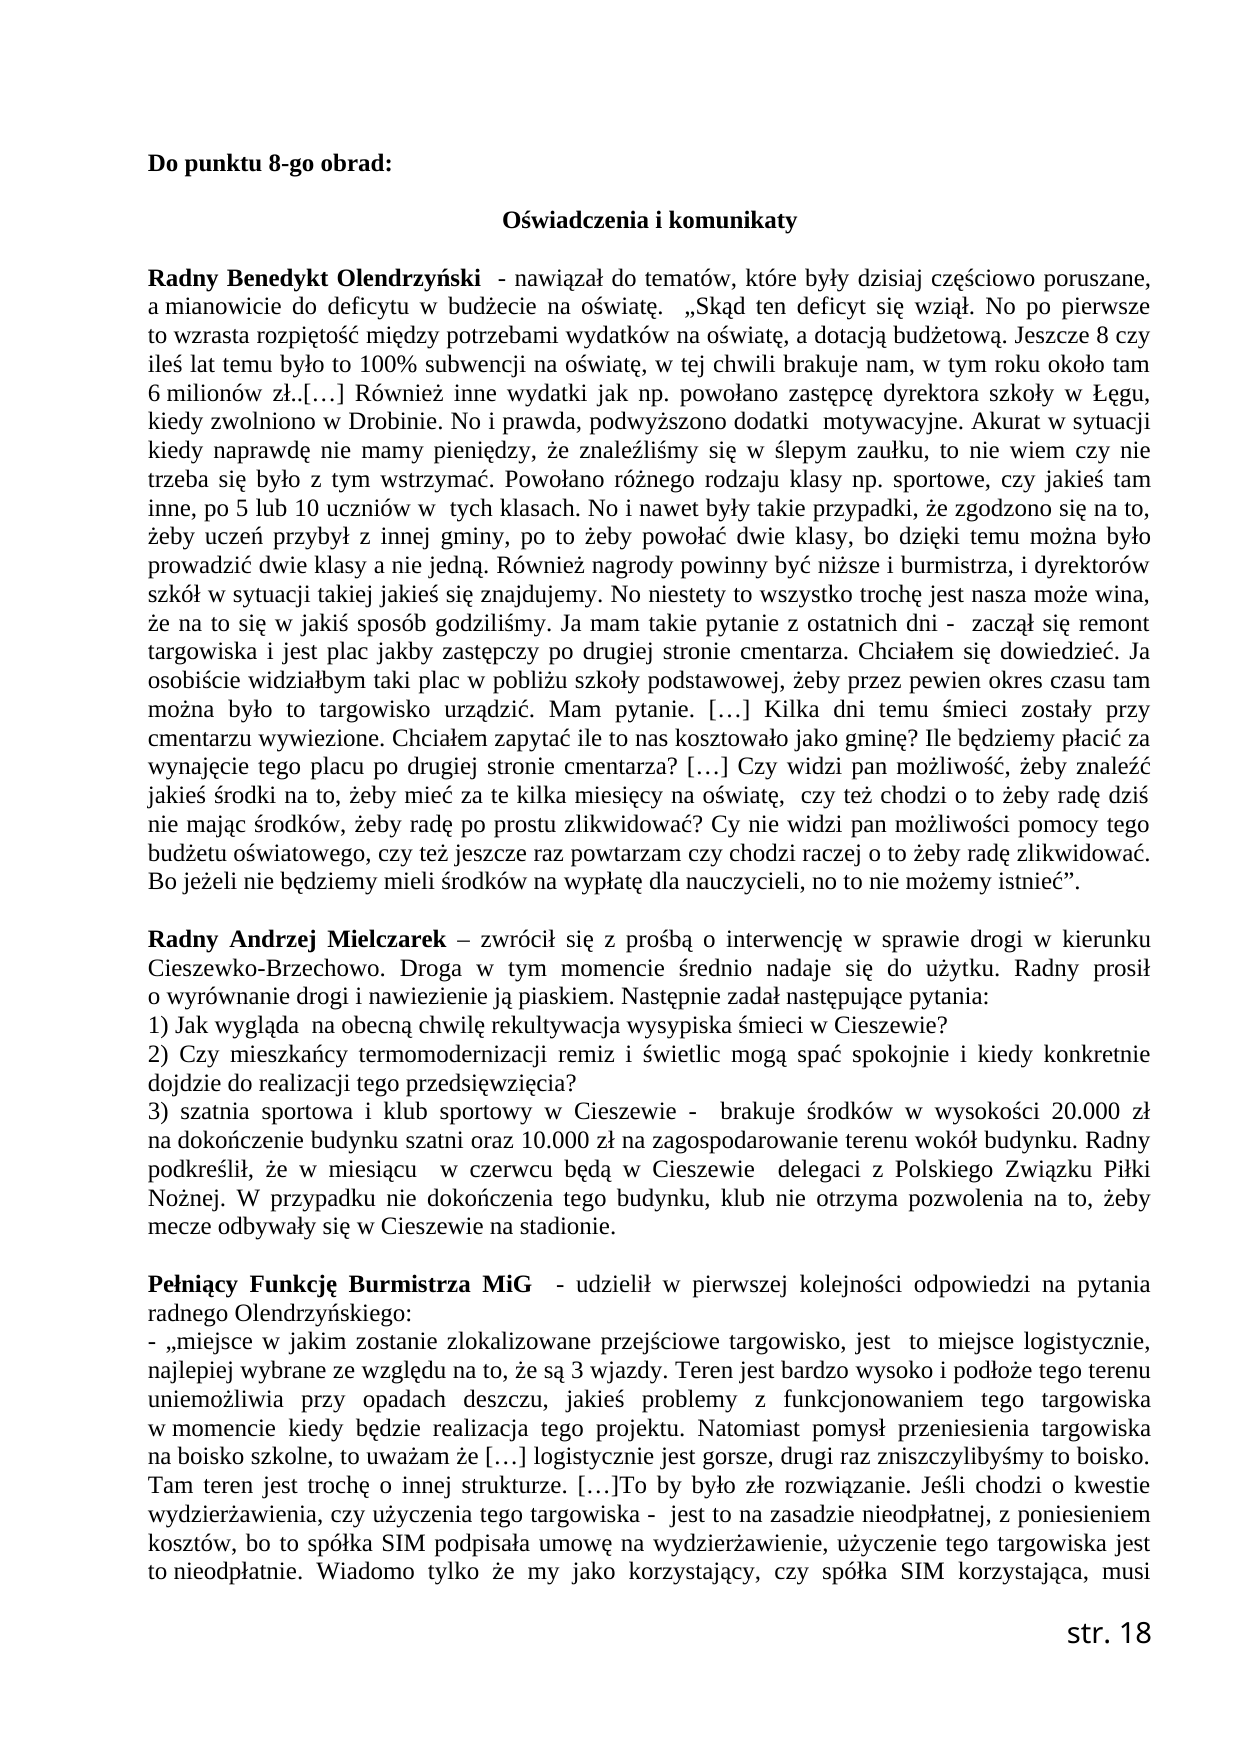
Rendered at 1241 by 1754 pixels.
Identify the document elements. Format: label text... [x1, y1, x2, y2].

text 3) szatnia sportowa i klub sportowy w Cieszewie - brakuje środków w wysokości 20.000 zł na dokończenie budynku szatni oraz 10.000 zł na zagospodarowanie terenu wokół budynku. Radny podkreślił, że w miesiącu w czerwcu będą w Cieszewie delegaci z Polskiego Związku Piłki Nożnej. W przypadku nie dokończenia tego budynku, klub nie otrzyma pozwolenia na to, żeby mecze odbywały się w Cieszewie na stadionie. [148, 1096, 1152, 1240]
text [148, 1326, 1152, 1585]
text 1) Jak wygląda na obecną chwilę rekultywacja wysypiska śmieci w Cieszewie? [148, 1010, 1152, 1039]
text Pełniący Funkcję Burmistrza MiG - udzielił w pierwszej kolejności odpowiedzi na pytania radnego Olendrzyńskiego: [148, 1269, 1152, 1326]
text Oświadczenia i komunikaty [148, 205, 1152, 234]
text Do punktu 8-go obrad: [148, 148, 1152, 176]
text 2) Czy mieszkańcy termomodernizacji remiz i świetlic mogą spać spokojnie i kiedy konkretnie dojdzie do realizacji tego przedsięwzięcia? [148, 1039, 1152, 1096]
text Radny Andrzej Mielczarek – zwrócił się z prośbą o interwencję w sprawie drogi w kierunku Cieszewko-Brzechowo. Droga w tym momencie średnio nadaje się do użytku. Radny prosił o wyrównanie drogi i nawiezienie ją piaskiem. Następnie zadał następujące pytania: [148, 924, 1152, 1010]
text Radny Benedykt Olendrzyński - nawiązał do tematów, które były dzisiaj częściowo poruszane, a mianowicie do deficytu w budżecie na oświatę. „Skąd ten deficyt się wziął. No po pierwsze to wzrasta rozpiętość między potrzebami wydatków na oświatę, a dotacją budżetową. Jeszcze 8 czy ileś lat temu było to 100% subwencji na oświatę, w tej chwili brakuje nam, w tym roku około tam 6 milionów zł..[…] Również inne wydatki jak np. powołano zastępcę dyrektora szkoły w Łęgu, kiedy zwolniono w Drobinie. No i prawda, podwyższono dodatki motywacyjne. Akurat w sytuacji kiedy naprawdę nie mamy pieniędzy, że znaleźliśmy się w ślepym zaułku, to nie wiem czy nie trzeba się było z tym wstrzymać. Powołano różnego rodzaju klasy np. sportowe, czy jakieś tam inne, po 5 lub 10 uczniów w tych klasach. No i nawet były takie przypadki, że zgodzono się na to, żeby uczeń przybył z innej gminy, po to żeby powołać dwie klasy, bo dzięki temu można było prowadzić dwie klasy a nie jedną. Również nagrody powinny być niższe i burmistrza, i dyrektorów szkół w sytuacji takiej jakieś się znajdujemy. No niestety to wszystko trochę jest nasza może wina, że na to się w jakiś sposób godziliśmy. Ja mam takie pytanie z ostatnich dni - zaczął się remont targowiska i jest plac jakby zastępczy po drugiej stronie cmentarza. Chciałem się dowiedzieć. Ja osobiście widziałbym taki plac w pobliżu szkoły podstawowej, żeby przez pewien okres czasu tam można było to targowisko urządzić. Mam pytanie. […] Kilka dni temu śmieci zostały przy cmentarzu wywiezione. Chciałem zapytać ile to nas kosztowało jako gminę? Ile będziemy płacić za wynajęcie tego placu po drugiej stronie cmentarza? […] Czy widzi pan możliwość, żeby znaleźć jakieś środki na to, żeby mieć za te kilka miesięcy na oświatę, czy też chodzi o to żeby radę dziś nie mając środków, żeby radę po prostu zlikwidować? Cy nie widzi pan możliwości pomocy tego budżetu oświatowego, czy też jeszcze raz powtarzam czy chodzi raczej o to żeby radę zlikwidować. Bo jeżeli nie będziemy mieli środków na wypłatę dla nauczycieli, no to nie możemy istnieć”. [148, 263, 1152, 895]
